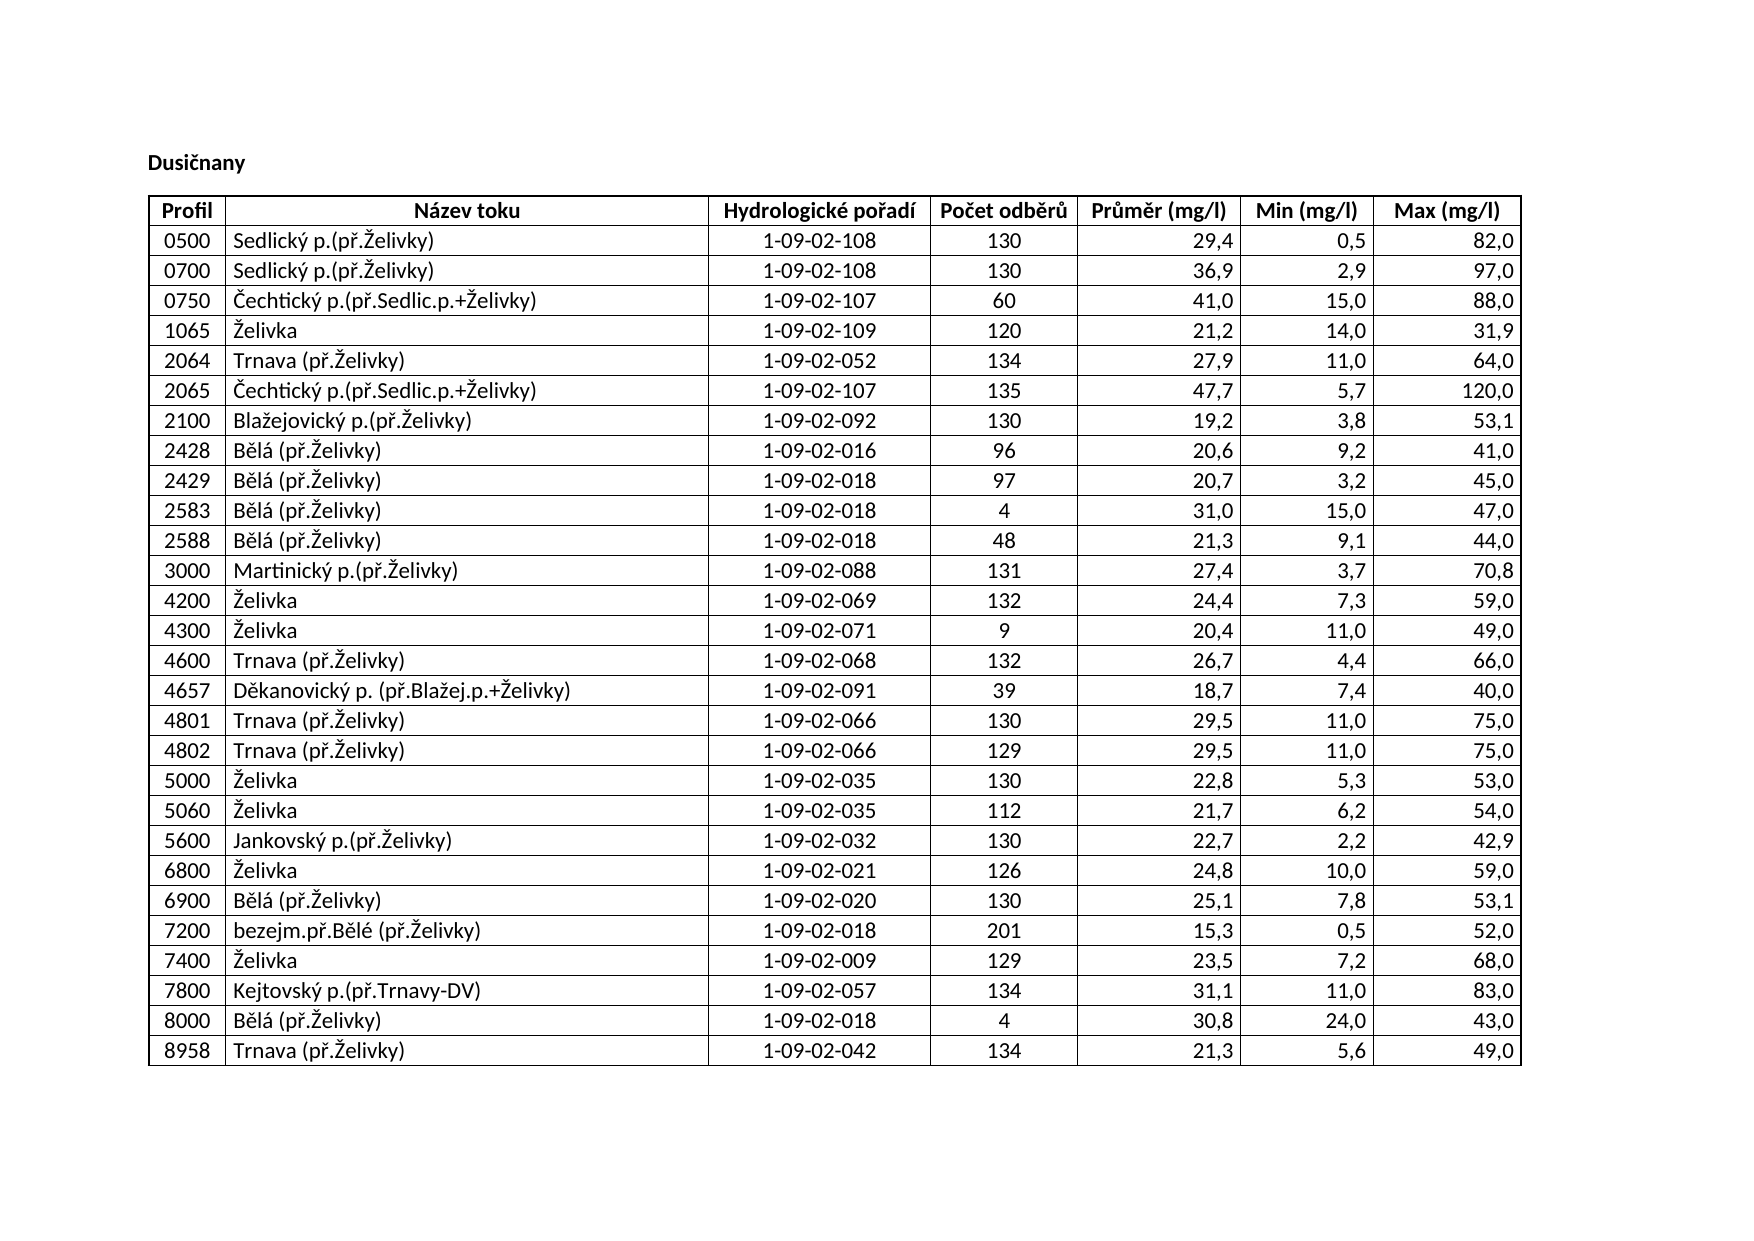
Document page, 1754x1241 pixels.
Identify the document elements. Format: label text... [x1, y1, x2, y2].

table_cell Trnava (př.Želivky) [226, 346, 708, 374]
table_cell 2,9 [1241, 256, 1373, 284]
table_cell 11,0 [1241, 736, 1373, 764]
table_cell 1-09-02-066 [709, 706, 930, 734]
table_cell 26,7 [1078, 646, 1240, 674]
table_cell 66,0 [1374, 646, 1520, 674]
table_cell 112 [931, 796, 1077, 824]
table_cell 3,2 [1241, 466, 1373, 494]
table_cell 20,6 [1078, 436, 1240, 464]
table_cell 130 [931, 406, 1077, 434]
table_cell 4657 [150, 676, 225, 704]
table_cell 29,5 [1078, 736, 1240, 764]
text Dusičnany [148, 148, 1606, 176]
table_cell Bělá (př.Želivky) [226, 1006, 708, 1034]
table_cell 7200 [150, 916, 225, 944]
table_cell 130 [931, 766, 1077, 794]
table_cell 45,0 [1374, 466, 1520, 494]
table_cell Sedlický p.(př.Želivky) [226, 226, 708, 254]
table_cell 1-09-02-069 [709, 586, 930, 614]
table_header Profil [150, 197, 225, 224]
table_cell 132 [931, 646, 1077, 674]
table_cell 1-09-02-016 [709, 436, 930, 464]
table_cell 21,7 [1078, 796, 1240, 824]
table_cell 9,1 [1241, 526, 1373, 554]
table_cell Trnava (př.Želivky) [226, 736, 708, 764]
table_cell 59,0 [1374, 586, 1520, 614]
table_cell 42,9 [1374, 826, 1520, 854]
table_cell 130 [931, 226, 1077, 254]
table_cell 75,0 [1374, 706, 1520, 734]
table_cell 1-09-02-091 [709, 676, 930, 704]
table_cell Jankovský p.(př.Želivky) [226, 826, 708, 854]
table_cell 4 [931, 1006, 1077, 1034]
table_cell 2064 [150, 346, 225, 374]
table_cell 21,3 [1078, 1036, 1240, 1064]
table_cell 120,0 [1374, 376, 1520, 404]
table_cell 1065 [150, 316, 225, 344]
table_cell 1-09-02-088 [709, 556, 930, 584]
table_cell 7,2 [1241, 946, 1373, 974]
table_cell 1-09-02-108 [709, 226, 930, 254]
table_cell 41,0 [1374, 436, 1520, 464]
table_cell Bělá (př.Želivky) [226, 526, 708, 554]
table_cell 4802 [150, 736, 225, 764]
table_cell 39 [931, 676, 1077, 704]
table_cell 3,7 [1241, 556, 1373, 584]
table_cell 2588 [150, 526, 225, 554]
table_cell 2,2 [1241, 826, 1373, 854]
table_cell 1-09-02-066 [709, 736, 930, 764]
table_cell 41,0 [1078, 286, 1240, 314]
table_header Název toku [226, 197, 708, 224]
table_cell 4801 [150, 706, 225, 734]
table_cell 6800 [150, 856, 225, 884]
table_cell 3000 [150, 556, 225, 584]
table_cell 4300 [150, 616, 225, 644]
table_cell 53,0 [1374, 766, 1520, 794]
table_cell 1-09-02-107 [709, 286, 930, 314]
table_cell 2429 [150, 466, 225, 494]
table_cell 14,0 [1241, 316, 1373, 344]
table_cell 7800 [150, 976, 225, 1004]
table_cell 2100 [150, 406, 225, 434]
table_cell 21,2 [1078, 316, 1240, 344]
table_cell 54,0 [1374, 796, 1520, 824]
table_cell 30,8 [1078, 1006, 1240, 1034]
table_cell 0,5 [1241, 226, 1373, 254]
table_cell 68,0 [1374, 946, 1520, 974]
table_cell 2583 [150, 496, 225, 524]
table_cell 1-09-02-018 [709, 466, 930, 494]
table_cell 0750 [150, 286, 225, 314]
table_cell 1-09-02-109 [709, 316, 930, 344]
table_cell 20,7 [1078, 466, 1240, 494]
table_cell 9 [931, 616, 1077, 644]
table_cell Čechtický p.(př.Sedlic.p.+Želivky) [226, 286, 708, 314]
table_cell 19,2 [1078, 406, 1240, 434]
table_cell 27,4 [1078, 556, 1240, 584]
table_cell 9,2 [1241, 436, 1373, 464]
table_cell 22,7 [1078, 826, 1240, 854]
table_cell 64,0 [1374, 346, 1520, 374]
table_cell Děkanovický p. (př.Blažej.p.+Želivky) [226, 676, 708, 704]
table_cell 6,2 [1241, 796, 1373, 824]
table_cell 97 [931, 466, 1077, 494]
table_cell 2428 [150, 436, 225, 464]
table_cell 4600 [150, 646, 225, 674]
table_cell 24,0 [1241, 1006, 1373, 1034]
table_cell 4200 [150, 586, 225, 614]
table_cell 132 [931, 586, 1077, 614]
table_cell 5600 [150, 826, 225, 854]
table_cell 1-09-02-052 [709, 346, 930, 374]
table_cell 53,1 [1374, 886, 1520, 914]
table_cell 131 [931, 556, 1077, 584]
table_cell 7,8 [1241, 886, 1373, 914]
table_header Max (mg/l) [1374, 197, 1520, 224]
table_cell 1-09-02-032 [709, 826, 930, 854]
table_cell 59,0 [1374, 856, 1520, 884]
table_cell 4,4 [1241, 646, 1373, 674]
table_cell 4 [931, 496, 1077, 524]
table_cell 31,0 [1078, 496, 1240, 524]
table_cell 47,0 [1374, 496, 1520, 524]
table_cell 47,7 [1078, 376, 1240, 404]
table_cell 48 [931, 526, 1077, 554]
table_cell 1-09-02-107 [709, 376, 930, 404]
table_cell Martinický p.(př.Želivky) [226, 556, 708, 584]
table_cell 7,3 [1241, 586, 1373, 614]
table_cell 7400 [150, 946, 225, 974]
table_cell Bělá (př.Želivky) [226, 466, 708, 494]
table_header Počet odběrů [931, 197, 1077, 224]
table_cell 20,4 [1078, 616, 1240, 644]
table_cell 11,0 [1241, 706, 1373, 734]
table_cell 44,0 [1374, 526, 1520, 554]
table_cell 24,4 [1078, 586, 1240, 614]
table_cell 120 [931, 316, 1077, 344]
table_cell 0700 [150, 256, 225, 284]
table_cell 5,7 [1241, 376, 1373, 404]
table_cell 5,3 [1241, 766, 1373, 794]
table_cell 36,9 [1078, 256, 1240, 284]
table_cell 0,5 [1241, 916, 1373, 944]
table_cell 15,0 [1241, 286, 1373, 314]
table_cell 96 [931, 436, 1077, 464]
table_cell 8958 [150, 1036, 225, 1064]
table_cell 27,9 [1078, 346, 1240, 374]
table_cell 134 [931, 346, 1077, 374]
table_cell 88,0 [1374, 286, 1520, 314]
table_cell 129 [931, 736, 1077, 764]
table_cell 43,0 [1374, 1006, 1520, 1034]
table_cell 134 [931, 976, 1077, 1004]
table_cell 130 [931, 826, 1077, 854]
table_cell 2065 [150, 376, 225, 404]
table_header Hydrologické pořadí [709, 197, 930, 224]
table_cell Želivka [226, 946, 708, 974]
table_cell 40,0 [1374, 676, 1520, 704]
table_cell 1-09-02-035 [709, 766, 930, 794]
table_cell 1-09-02-018 [709, 496, 930, 524]
table_cell 135 [931, 376, 1077, 404]
table_cell Blažejovický p.(př.Želivky) [226, 406, 708, 434]
table_cell 23,5 [1078, 946, 1240, 974]
table_cell Bělá (př.Želivky) [226, 496, 708, 524]
table_cell 126 [931, 856, 1077, 884]
table_cell Bělá (př.Želivky) [226, 436, 708, 464]
table_cell 1-09-02-108 [709, 256, 930, 284]
table_cell Kejtovský p.(př.Trnavy-DV) [226, 976, 708, 1004]
table_cell 134 [931, 1036, 1077, 1064]
table_cell 15,0 [1241, 496, 1373, 524]
table_cell 49,0 [1374, 1036, 1520, 1064]
table_cell Želivka [226, 766, 708, 794]
table_cell 11,0 [1241, 616, 1373, 644]
table_cell 3,8 [1241, 406, 1373, 434]
table_cell 1-09-02-018 [709, 1006, 930, 1034]
table_cell Želivka [226, 796, 708, 824]
table_cell 52,0 [1374, 916, 1520, 944]
table_cell 1-09-02-042 [709, 1036, 930, 1064]
table_header Min (mg/l) [1241, 197, 1373, 224]
table_cell 29,4 [1078, 226, 1240, 254]
table_cell 1-09-02-068 [709, 646, 930, 674]
table_cell bezejm.př.Bělé (př.Želivky) [226, 916, 708, 944]
table_cell 97,0 [1374, 256, 1520, 284]
table_cell 10,0 [1241, 856, 1373, 884]
table_cell 22,8 [1078, 766, 1240, 794]
table_cell 18,7 [1078, 676, 1240, 704]
table_cell 31,9 [1374, 316, 1520, 344]
table_cell 1-09-02-035 [709, 796, 930, 824]
table_cell 70,8 [1374, 556, 1520, 584]
table_cell 53,1 [1374, 406, 1520, 434]
table_cell Trnava (př.Želivky) [226, 706, 708, 734]
table_cell Trnava (př.Želivky) [226, 646, 708, 674]
table_cell 83,0 [1374, 976, 1520, 1004]
table_cell 49,0 [1374, 616, 1520, 644]
table_cell 29,5 [1078, 706, 1240, 734]
table_header Průměr (mg/l) [1078, 197, 1240, 224]
table_cell 82,0 [1374, 226, 1520, 254]
table_cell 1-09-02-057 [709, 976, 930, 1004]
table_cell 130 [931, 256, 1077, 284]
table_cell 15,3 [1078, 916, 1240, 944]
table_cell 21,3 [1078, 526, 1240, 554]
table_cell 1-09-02-020 [709, 886, 930, 914]
table_cell Sedlický p.(př.Želivky) [226, 256, 708, 284]
table_cell 1-09-02-009 [709, 946, 930, 974]
table_cell 129 [931, 946, 1077, 974]
table_cell Želivka [226, 616, 708, 644]
table_cell 0500 [150, 226, 225, 254]
table_cell 1-09-02-021 [709, 856, 930, 884]
table_cell 5,6 [1241, 1036, 1373, 1064]
table_cell 11,0 [1241, 346, 1373, 374]
table_cell Trnava (př.Želivky) [226, 1036, 708, 1064]
table_cell 60 [931, 286, 1077, 314]
table_cell 1-09-02-018 [709, 916, 930, 944]
table_cell 6900 [150, 886, 225, 914]
table_cell Želivka [226, 316, 708, 344]
table_cell 25,1 [1078, 886, 1240, 914]
table_cell 201 [931, 916, 1077, 944]
table_cell 31,1 [1078, 976, 1240, 1004]
table_cell 1-09-02-092 [709, 406, 930, 434]
table_cell 130 [931, 886, 1077, 914]
table_cell 1-09-02-071 [709, 616, 930, 644]
table_cell Želivka [226, 586, 708, 614]
table_cell 24,8 [1078, 856, 1240, 884]
table_cell Bělá (př.Želivky) [226, 886, 708, 914]
table_cell Čechtický p.(př.Sedlic.p.+Želivky) [226, 376, 708, 404]
table_cell Želivka [226, 856, 708, 884]
table_cell 7,4 [1241, 676, 1373, 704]
table_cell 1-09-02-018 [709, 526, 930, 554]
table_cell 11,0 [1241, 976, 1373, 1004]
table_cell 8000 [150, 1006, 225, 1034]
table_cell 5060 [150, 796, 225, 824]
table_cell 130 [931, 706, 1077, 734]
table_cell 75,0 [1374, 736, 1520, 764]
table_cell 5000 [150, 766, 225, 794]
